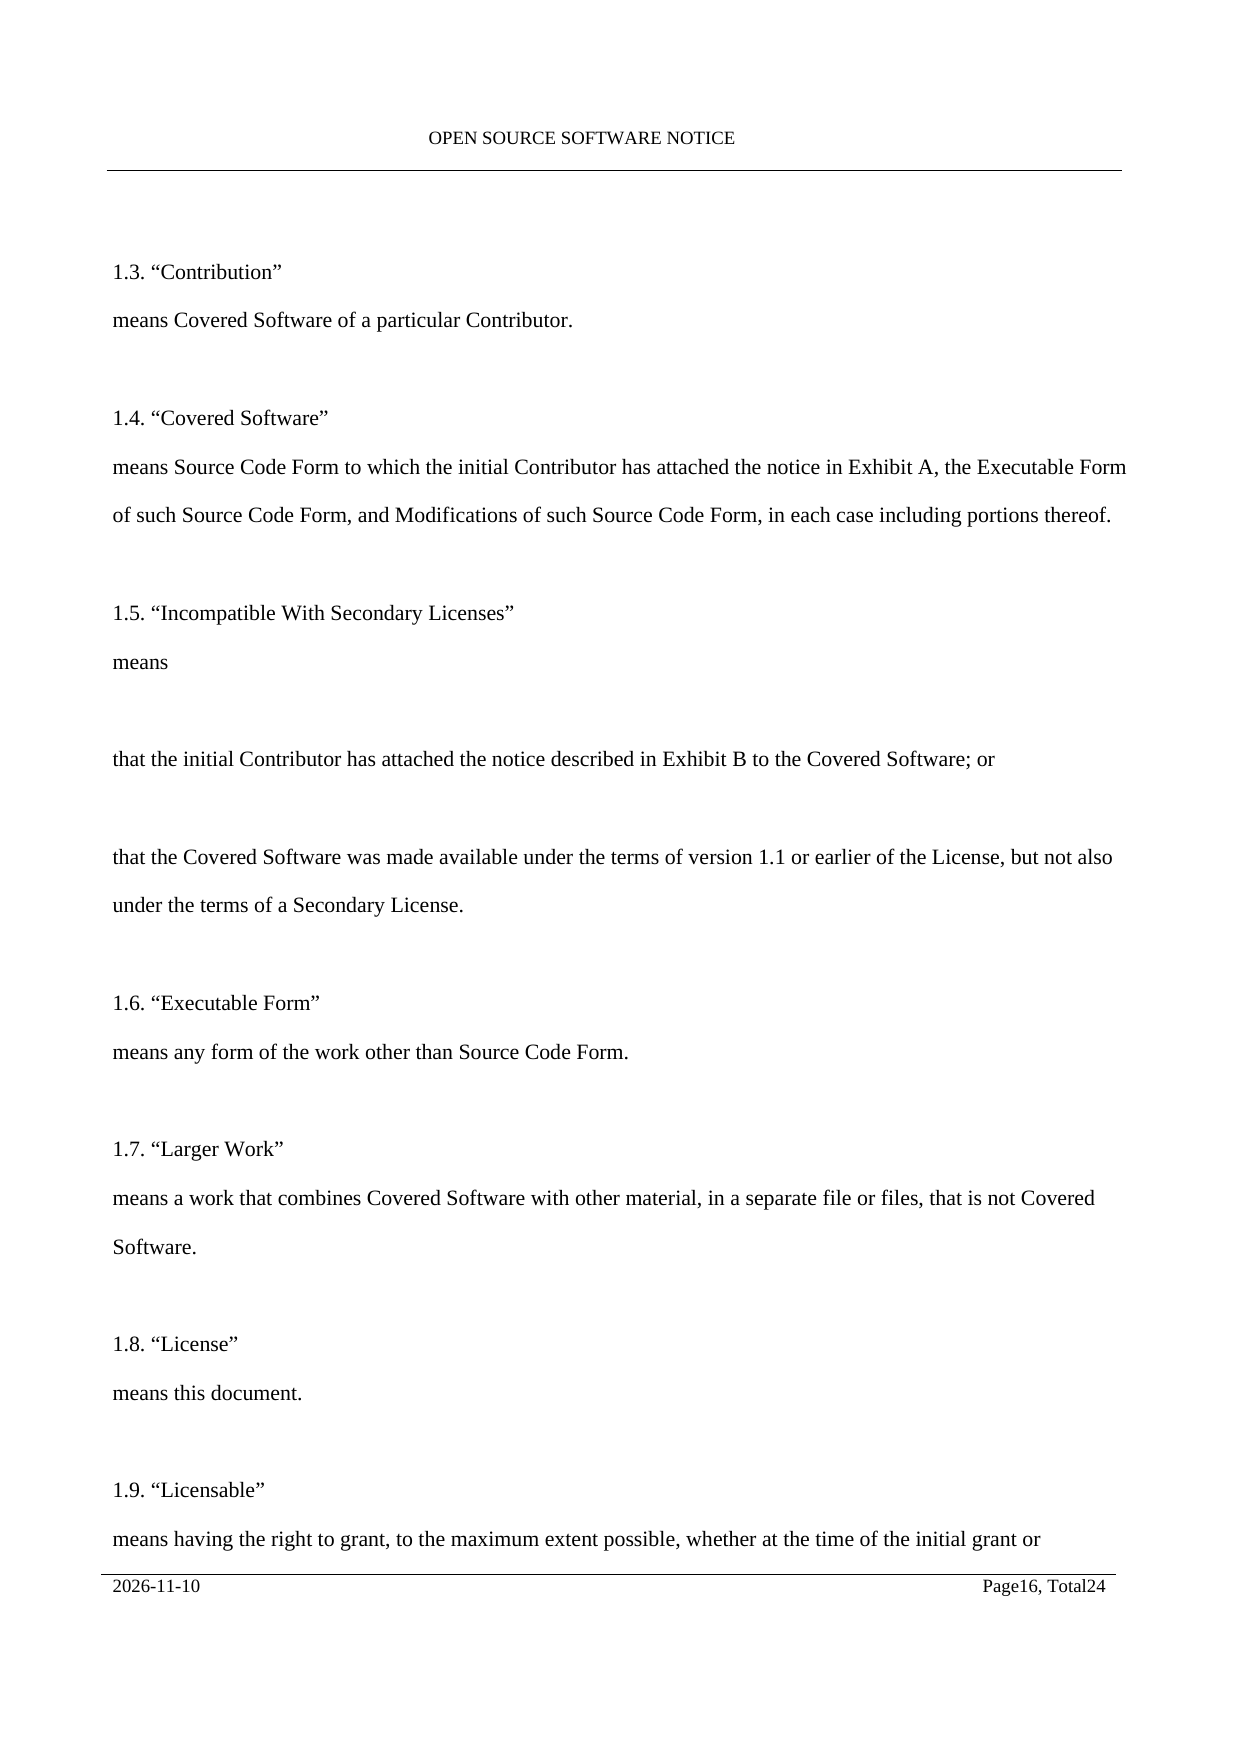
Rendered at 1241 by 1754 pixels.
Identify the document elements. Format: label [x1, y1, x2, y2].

text [112, 206, 1128, 1555]
